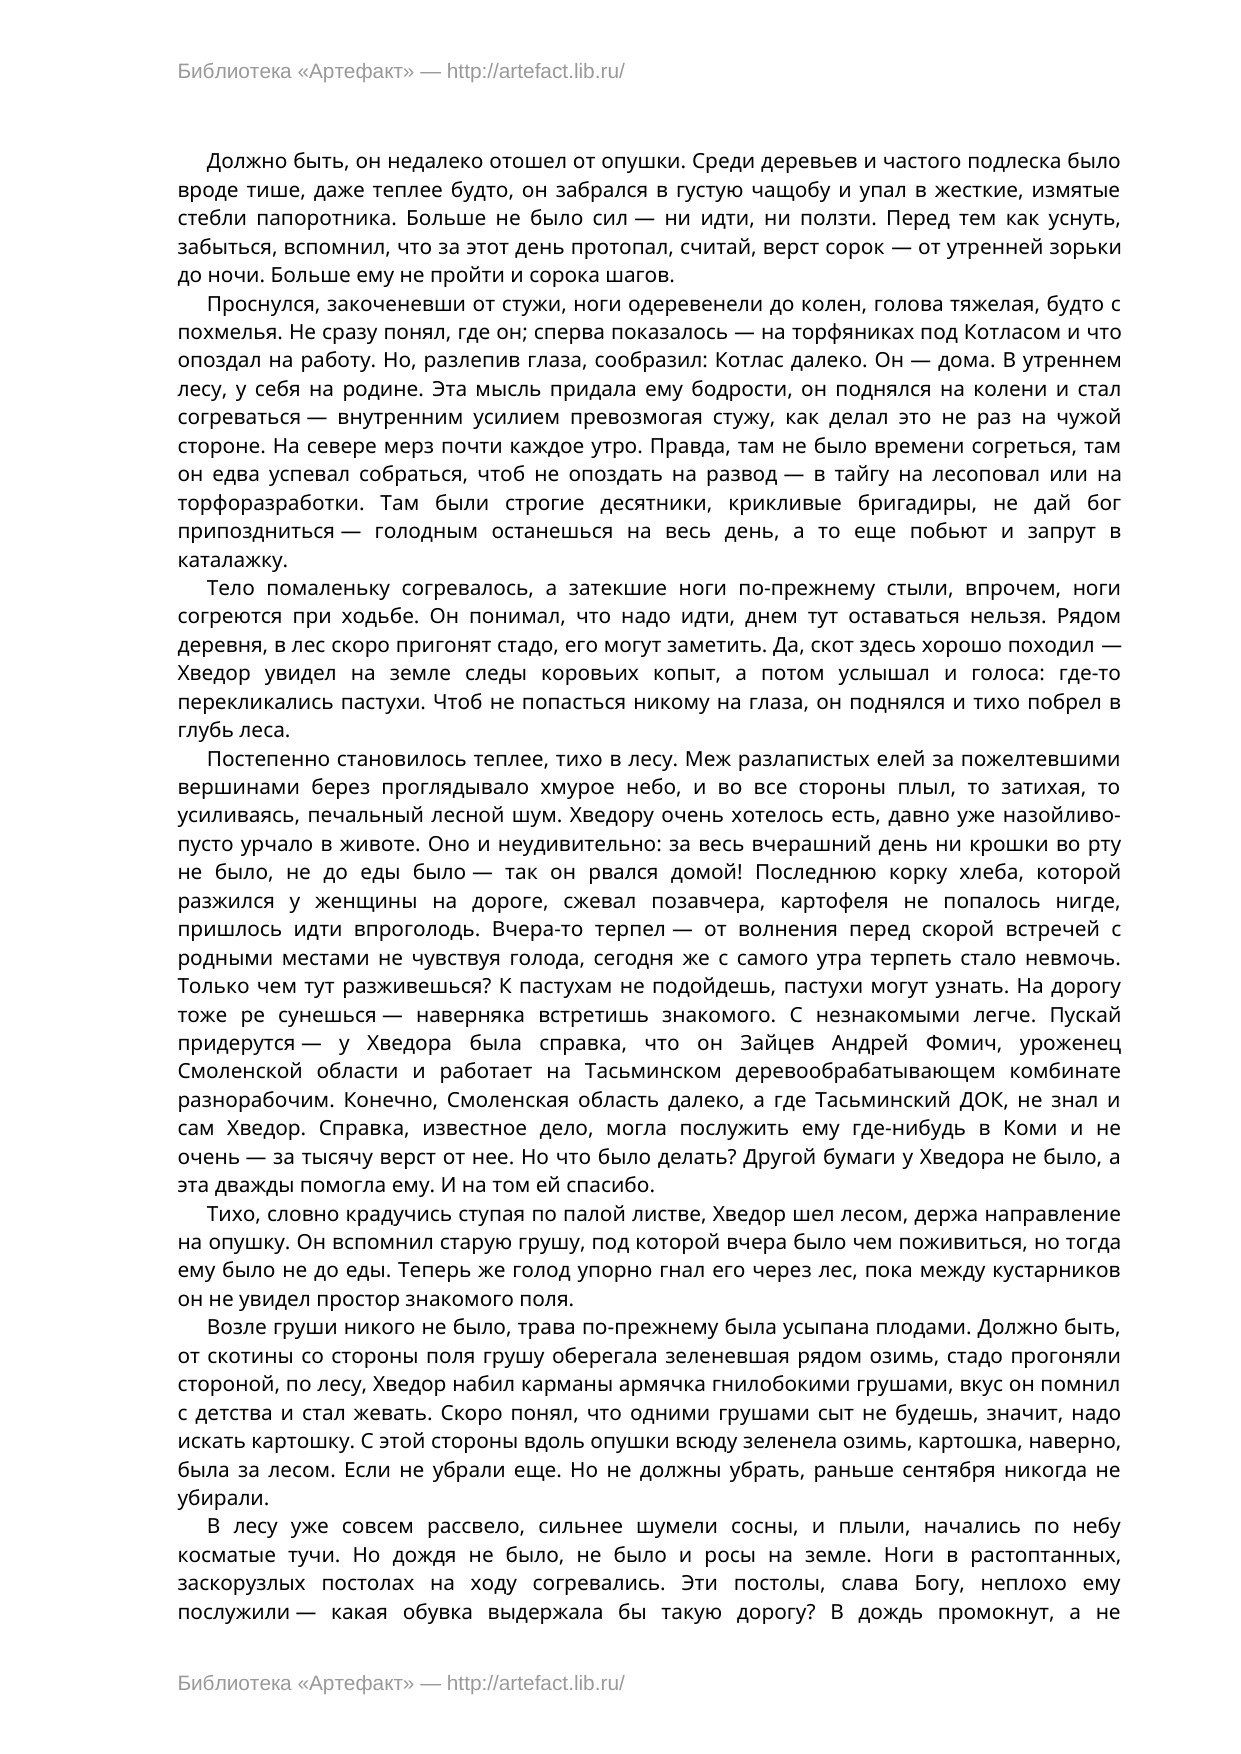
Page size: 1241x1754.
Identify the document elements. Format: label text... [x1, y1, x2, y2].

text Возле груши никого не было, трава по-прежнему была усыпана плодами. Должно быть, от скотины со стороны поля грушу оберегала зеленевшая рядом озимь, стадо прогоняли стороной, по лесу, Хведор набил карманы армячка гнилобокими грушами, вкус он помнил с детства и стал жевать. Скоро понял, что одними грушами сыт не будешь, значит, надо искать картошку. С этой стороны вдоль опушки всюду зеленела озимь, картошка, наверно, была за лесом. Если не убрали еще. Но не должны убрать, раньше сентября никогда не убирали. [177, 1312, 1122, 1512]
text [177, 1512, 1122, 1625]
text Должно быть, он недалеко отошел от опушки. Среди деревьев и частого подлеска было вроде тише, даже теплее будто, он забрался в густую чащобу и упал в жесткие, измятые стебли папоротника. Больше не было сил — ни идти, ни ползти. Перед тем как уснуть, забыться, вспомнил, что за этот день протопал, считай, верст сорок — от утренней зорьки до ночи. Больше ему не пройти и сорока шагов. [177, 147, 1122, 289]
text Постепенно становилось теплее, тихо в лесу. Меж разлапистых елей за пожелтевшими вершинами берез проглядывало хмурое небо, и во все стороны плыл, то затихая, то усиливаясь, печальный лесной шум. Хведору очень хотелось есть, давно уже назойливо-пусто урчало в животе. Оно и неудивительно: за весь вчерашний день ни крошки во рту не было, не до еды было — так он рвался домой! Последнюю корку хлеба, которой разжился у женщины на дороге, сжевал позавчера, картофеля не попалось нигде, пришлось идти впроголодь. Вчера-то терпел — от волнения перед скорой встречей с родными местами не чувствуя голода, сегодня же с самого утра терпеть стало невмочь. Только чем тут разживешься? К пастухам не подойдешь, пастухи могут узнать. На дорогу тоже ре сунешься — наверняка встретишь знакомого. С незнакомыми легче. Пускай придерутся — у Хведора была справка, что он Зайцев Андрей Фомич, уроженец Смоленской области и работает на Тасьминском деревообрабатывающем комбинате разнорабочим. Конечно, Смоленская область далеко, а где Тасьминский ДОК, не знал и сам Хведор. Справка, известное дело, могла послужить ему где-нибудь в Коми и не очень — за тысячу верст от нее. Но что было делать? Другой бумаги у Хведора не было, а эта дважды помогла ему. И на том ей спасибо. [177, 744, 1122, 1199]
text Тихо, словно крадучись ступая по палой листве, Хведор шел лесом, держа направление на опушку. Он вспомнил старую грушу, под которой вчера было чем поживиться, но тогда ему было не до еды. Теперь же голод упорно гнал его через лес, пока между кустарников он не увидел простор знакомого поля. [177, 1199, 1122, 1312]
text Проснулся, закоченевши от стужи, ноги одеревенели до колен, голова тяжелая, будто с похмелья. Не сразу понял, где он; сперва показалось — на торфяниках под Котласом и что опоздал на работу. Но, разлепив глаза, сообразил: Котлас далеко. Он — дома. В утреннем лесу, у себя на родине. Эта мысль придала ему бодрости, он поднялся на колени и стал согреваться — внутренним усилием превозмогая стужу, как делал это не раз на чужой стороне. На севере мерз почти каждое утро. Правда, там не было времени согреться, там он едва успевал собраться, чтоб не опоздать на развод — в тайгу на лесоповал или на торфоразработки. Там были строгие десятники, крикливые бригадиры, не дай бог припоздниться — голодным останешься на весь день, а то еще побьют и запрут в каталажку. [177, 289, 1122, 573]
text Тело помаленьку согревалось, а затекшие ноги по-прежнему стыли, впрочем, ноги согреются при ходьбе. Он понимал, что надо идти, днем тут оставаться нельзя. Рядом деревня, в лес скоро пригонят стадо, его могут заметить. Да, скот здесь хорошо походил — Хведор увидел на земле следы коровьих копыт, а потом услышал и голоса: где-то перекликались пастухи. Чтоб не попасться никому на глаза, он поднялся и тихо побрел в глубь леса. [177, 573, 1122, 744]
